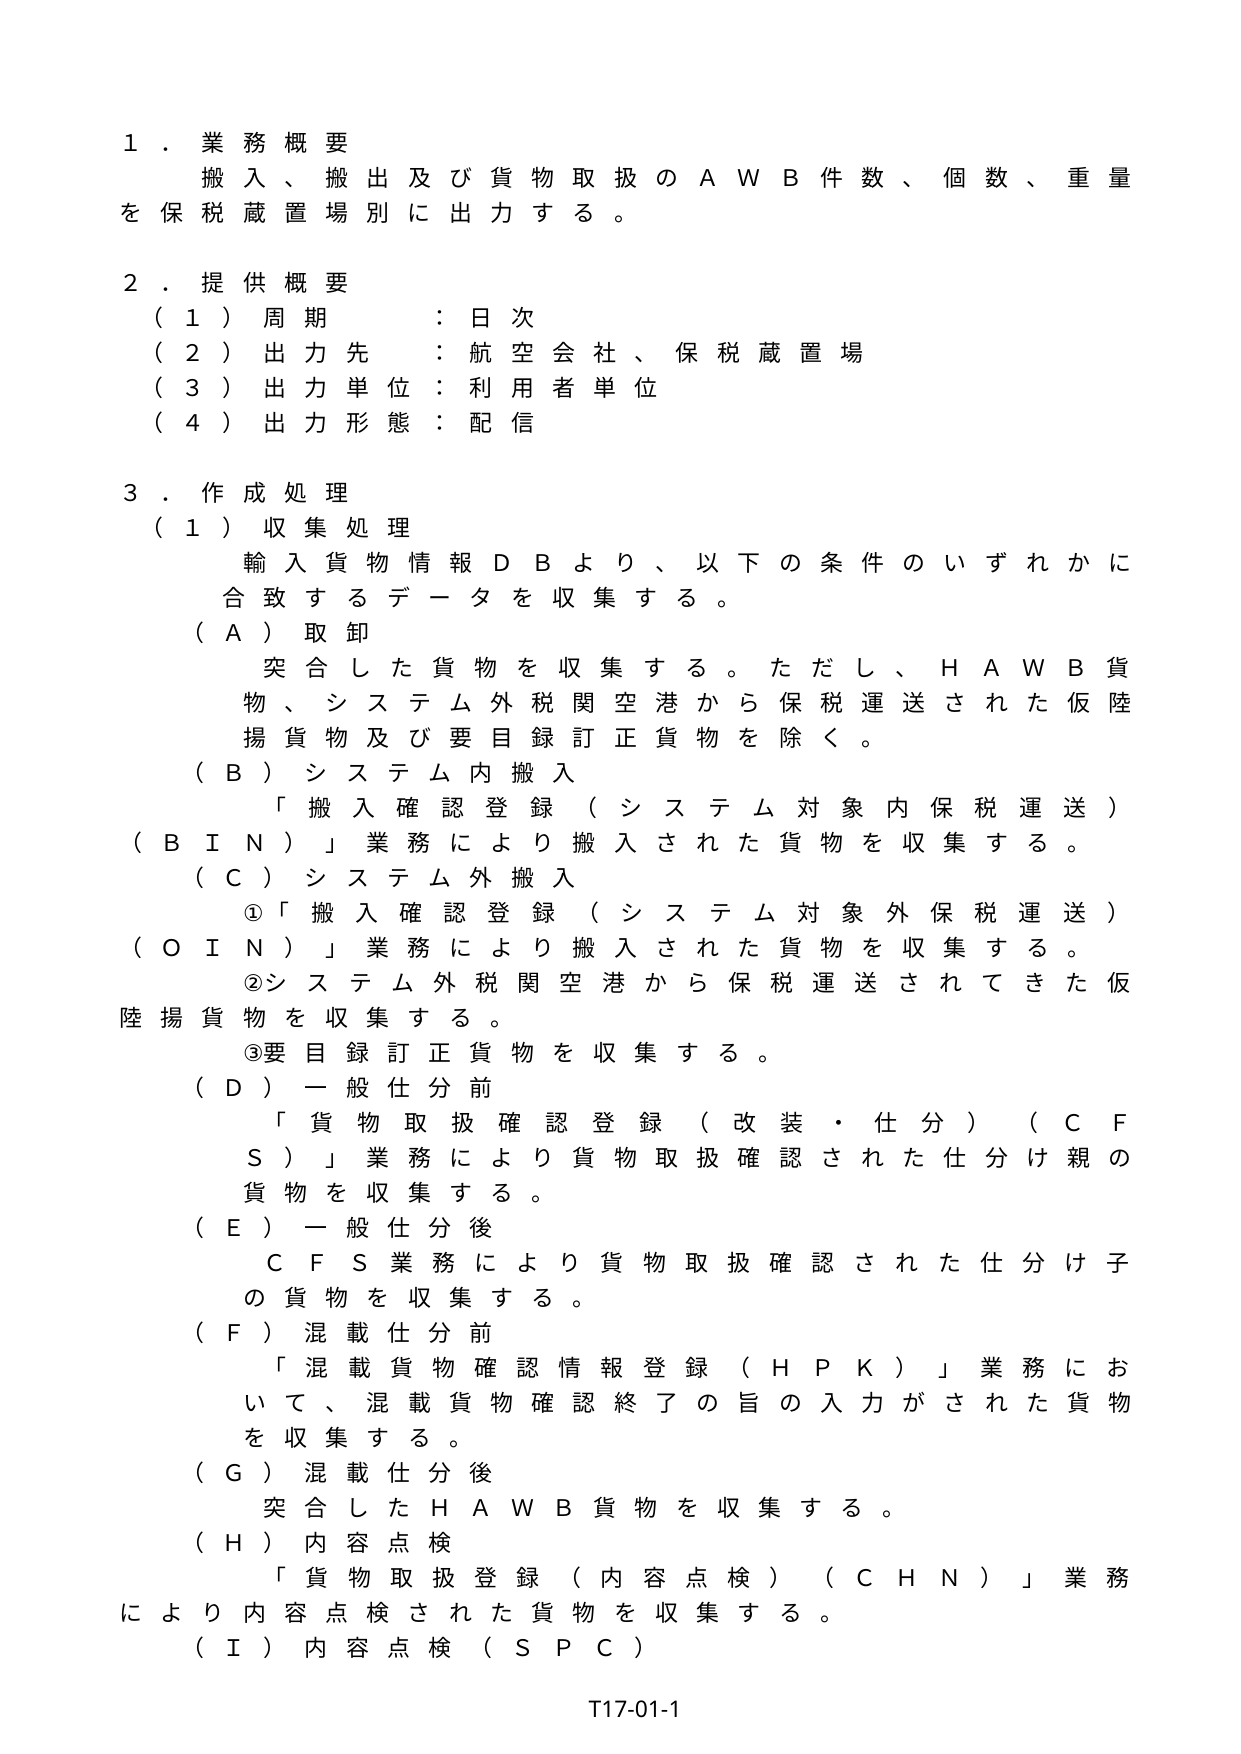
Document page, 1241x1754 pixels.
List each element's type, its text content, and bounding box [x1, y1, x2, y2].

text 突合した貨物を収集する。ただし、ＨＡＷＢ貨物、システム外税関空港から保税運送された仮陸揚貨物及び要目録訂正貨物を除く。 [222, 649, 1150, 754]
text 輸入貨物情報ＤＢより、以下の条件のいずれかに合致するデータを収集する。 [202, 544, 1150, 614]
text （Ｃ）システム外搬入 [119, 859, 1150, 894]
text 「貨物取扱登録（内容点検）（ＣＨＮ）」業務により内容点検された貨物を収集する。 [119, 1559, 1150, 1629]
text （１）周期 ：日次 [119, 299, 1150, 334]
text （Ｇ）混載仕分後 [119, 1454, 1150, 1489]
text ①「搬入確認登録（システム対象外保税運送）（ＯＩＮ）」業務により搬入された貨物を収集する。 [119, 894, 1150, 964]
text （Ｉ）内容点検（ＳＰＣ） [119, 1629, 1150, 1664]
text ②システム外税関空港から保税運送されてきた仮陸揚貨物を収集する。 [119, 964, 1150, 1034]
text （２）出力先 ：航空会社、保税蔵置場 [119, 334, 1150, 369]
text （Ｆ）混載仕分前 [119, 1314, 1150, 1349]
text 突合したＨＡＷＢ貨物を収集する。 [119, 1489, 1150, 1524]
text ３．作成処理 [119, 474, 1150, 509]
text （４）出力形態：配信 [119, 404, 1150, 439]
text （Ｅ）一般仕分後 [119, 1209, 1150, 1244]
text （Ｂ）システム内搬入 [119, 754, 1150, 789]
text （Ｄ）一般仕分前 [119, 1069, 1150, 1104]
text １．業務概要 [119, 124, 1150, 159]
text ③要目録訂正貨物を収集する。 [119, 1034, 1150, 1069]
text ＣＦＳ業務により貨物取扱確認された仕分け子の貨物を収集する。 [222, 1244, 1150, 1314]
text 「搬入確認登録（システム対象内保税運送）（ＢＩＮ）」業務により搬入された貨物を収集する。 [119, 789, 1150, 859]
text 「貨物取扱確認登録（改装・仕分）（ＣＦＳ）」業務により貨物取扱確認された仕分け親の貨物を収集する。 [222, 1104, 1150, 1209]
text 「混載貨物確認情報登録（ＨＰＫ）」業務において、混載貨物確認終了の旨の入力がされた貨物を収集する。 [222, 1349, 1150, 1454]
text ２．提供概要 [119, 264, 1150, 299]
text （Ｈ）内容点検 [119, 1524, 1150, 1559]
text （１）収集処理 [119, 509, 1150, 544]
text （３）出力単位：利用者単位 [119, 369, 1150, 404]
text （Ａ）取卸 [119, 614, 1150, 649]
text 搬入、搬出及び貨物取扱のＡＷＢ件数、個数、重量を保税蔵置場別に出力する。 [119, 159, 1150, 229]
